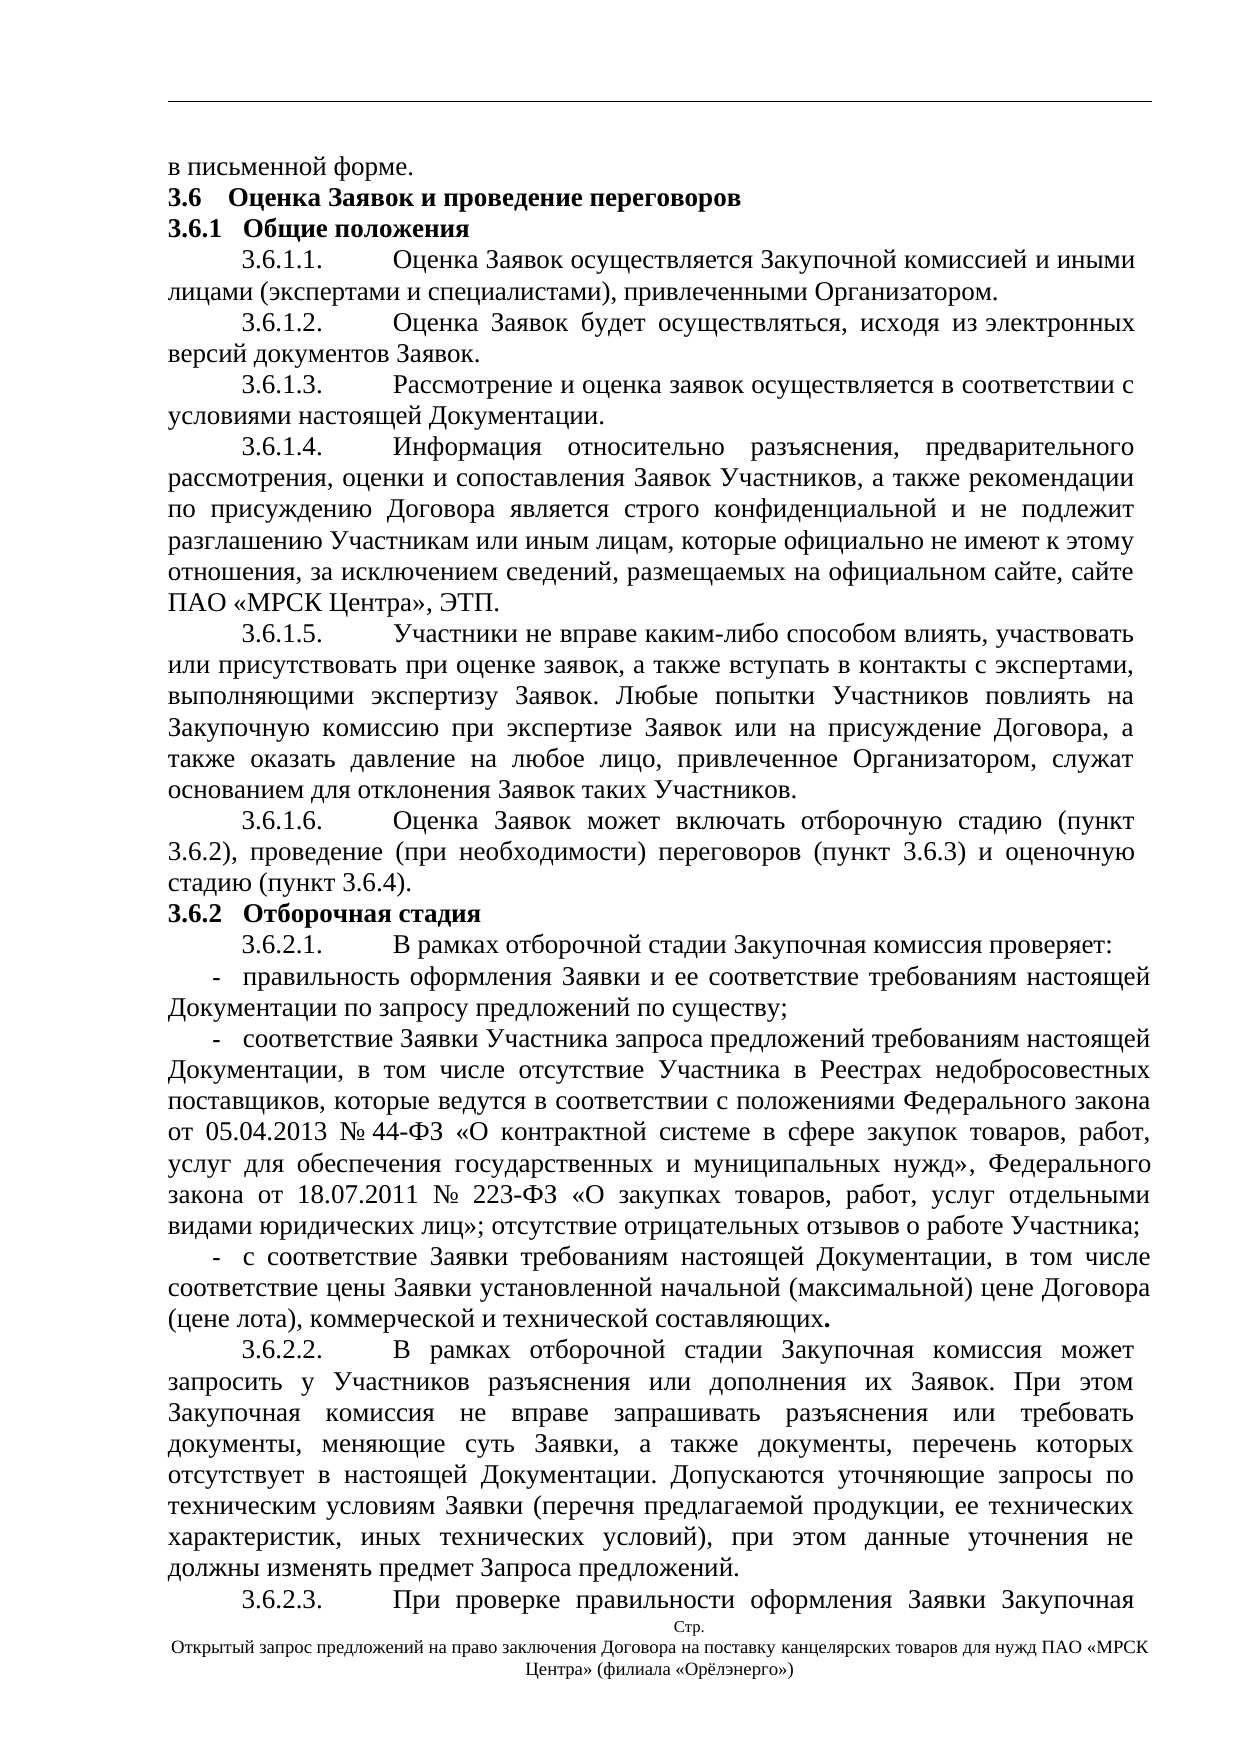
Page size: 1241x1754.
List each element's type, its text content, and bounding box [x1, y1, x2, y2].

list В рамках отборочной стадии Закупочная комиссия проверяет: [168, 929, 1135, 960]
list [168, 1583, 1135, 1614]
list Оценка Заявок будет осуществляться, исходя из электронных версий документов Заявок. [168, 306, 1135, 368]
list правильность оформления Заявки и ее соответствие требованиям настоящей Документации по запросу предложений по существу; [168, 960, 1152, 1022]
list соответствие Заявки Участника запроса предложений требованиям настоящей Документации, в том числе отсутствие Участника в Реестрах недобросовестных поставщиков, которые ведутся в соответствии с положениями Федерального закона от 05.04.2013 № 44-ФЗ «О контрактной системе в сфере закупок товаров, работ, услуг для обеспечения государственных и муниципальных нужд», Федерального закона от 18.07.2011 № 223-ФЗ «О закупках товаров, работ, услуг отдельными видами юридических лиц»; отсутствие отрицательных отзывов о работе Участника; [168, 1022, 1152, 1240]
list Оценка Заявок осуществляется Закупочной комиссией и иными лицами (экспертами и специалистами), привлеченными Организатором. [168, 243, 1135, 306]
subtitle Отборочная стадия [168, 897, 1152, 929]
list Оценка Заявок может включать отборочную стадию (пункт 3.6.2), проведение (при необходимости) переговоров (пункт 3.6.3) и оценочную стадию (пункт 3.6.4). [168, 804, 1135, 897]
list Участники не вправе каким-либо способом влиять, участвовать или присутствовать при оценке заявок, а также вступать в контакты с экспертами, выполняющими экспертизу Заявок. Любые попытки Участников повлиять на Закупочную комиссию при экспертизе Заявок или на присуждение Договора, а также оказать давление на любое лицо, привлеченное Организатором, служат основанием для отклонения Заявок таких Участников. [168, 617, 1135, 804]
list Рассмотрение и оценка заявок осуществляется в соответствии с условиями настоящей Документации. [168, 368, 1135, 430]
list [168, 150, 1152, 181]
list с соответствие Заявки требованиям настоящей Документации, в том числе соответствие цены Заявки установленной начальной (максимальной) цене Договора (цене лота), коммерческой и технической составляющих. [168, 1240, 1152, 1333]
list Информация относительно разъяснения, предварительного рассмотрения, оценки и сопоставления Заявок Участников, а также рекомендации по присуждению Договора является строго конфиденциальной и не подлежит разглашению Участникам или иным лицам, которые официально не имеют к этому отношения, за исключением сведений, размещаемых на официальном сайте, сайте ПАО «МРСК Центра», ЭТП. [168, 430, 1135, 617]
subtitle Общие положения [168, 212, 1152, 243]
list В рамках отборочной стадии Закупочная комиссия может запросить у Участников разъяснения или дополнения их Заявок. При этом Закупочная комиссия не вправе запрашивать разъяснения или требовать документы, меняющие суть Заявки, а также документы, перечень которых отсутствует в настоящей Документации. Допускаются уточняющие запросы по техническим условиям Заявки (перечня предлагаемой продукции, ее технических характеристик, иных технических условий), при этом данные уточнения не должны изменять предмет Запроса предложений. [168, 1333, 1135, 1583]
subtitle Оценка Заявок и проведение переговоров [168, 181, 1152, 212]
